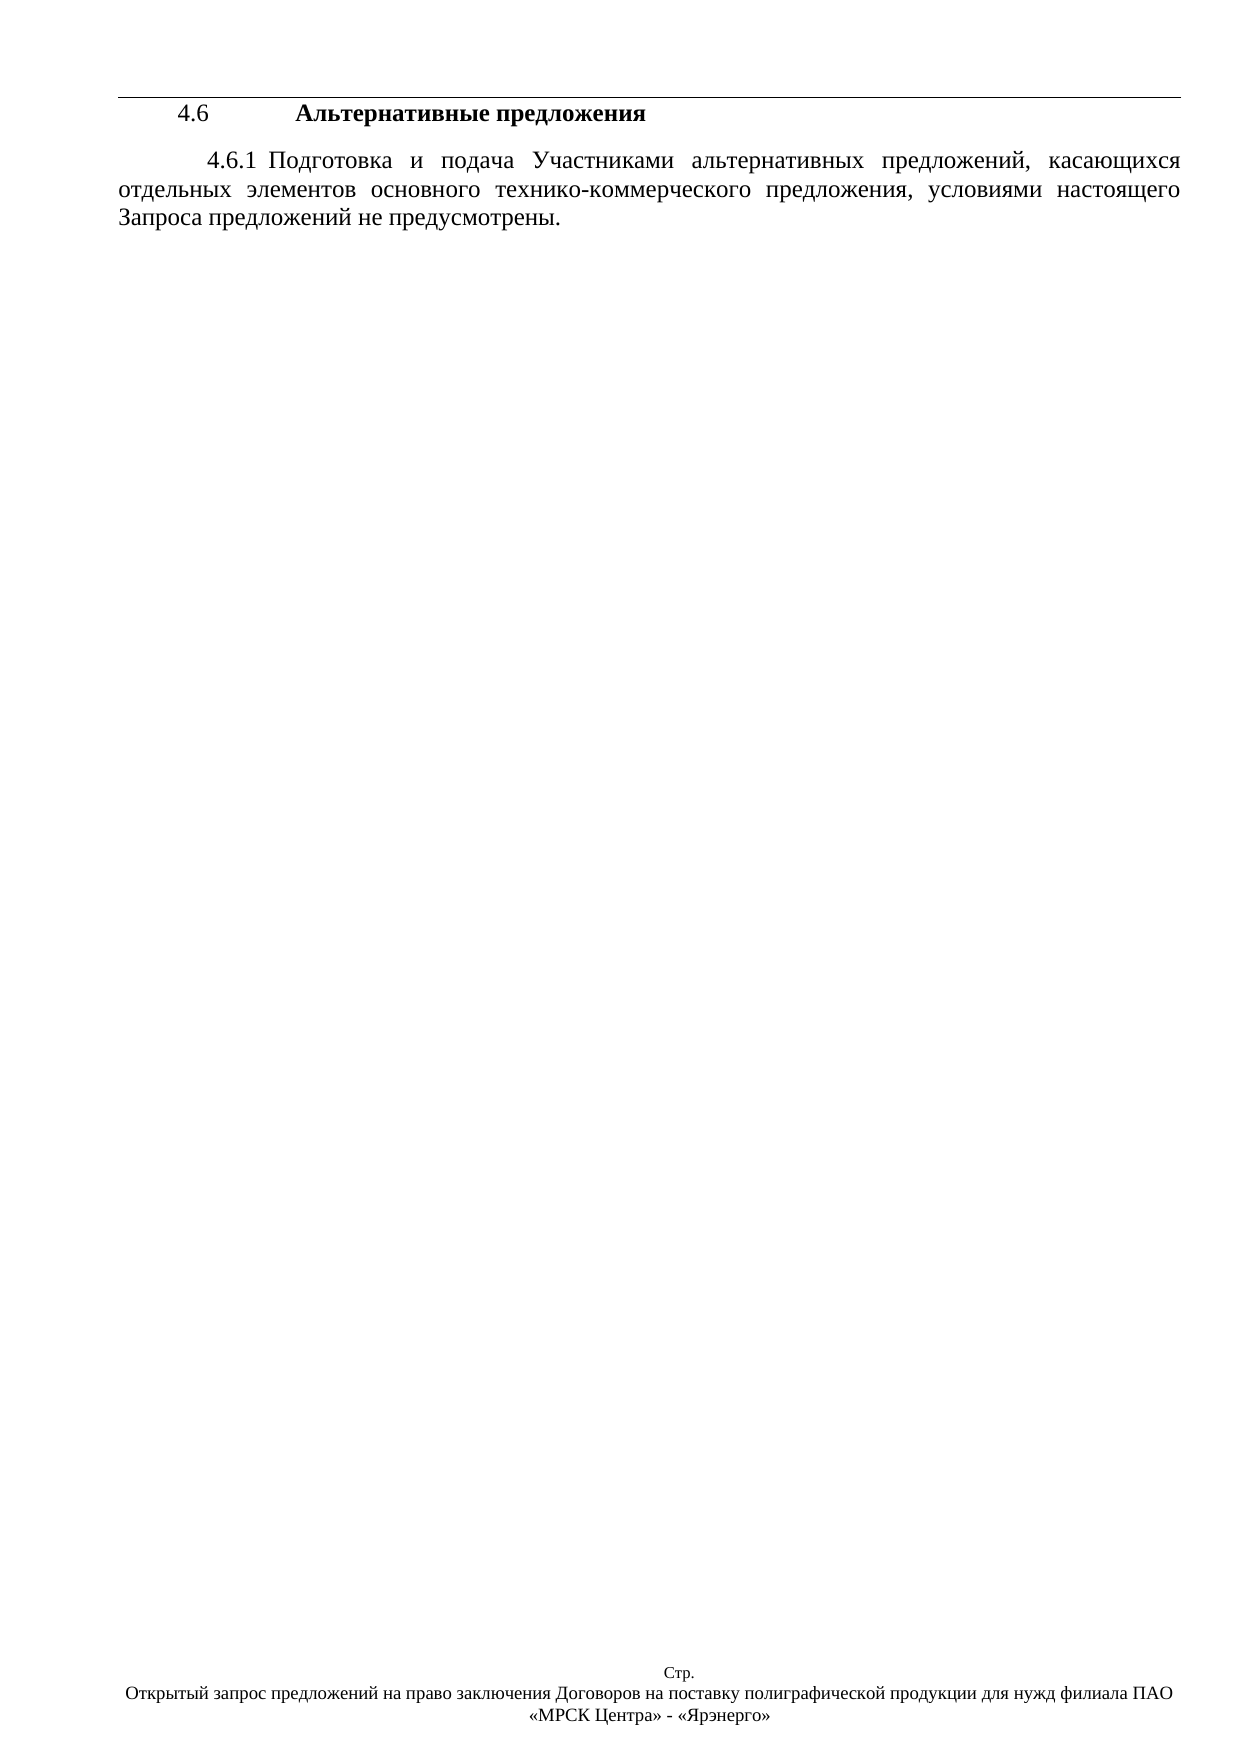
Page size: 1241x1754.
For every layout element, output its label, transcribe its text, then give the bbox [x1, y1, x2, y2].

subtitle Альтернативные предложения [177, 98, 1181, 127]
subtitle Подготовка и подача Участниками альтернативных предложений, касающихся отдельных элементов основного технико-коммерческого предложения, условиями настоящего Запроса предложений не предусмотрены. [118, 145, 1181, 231]
